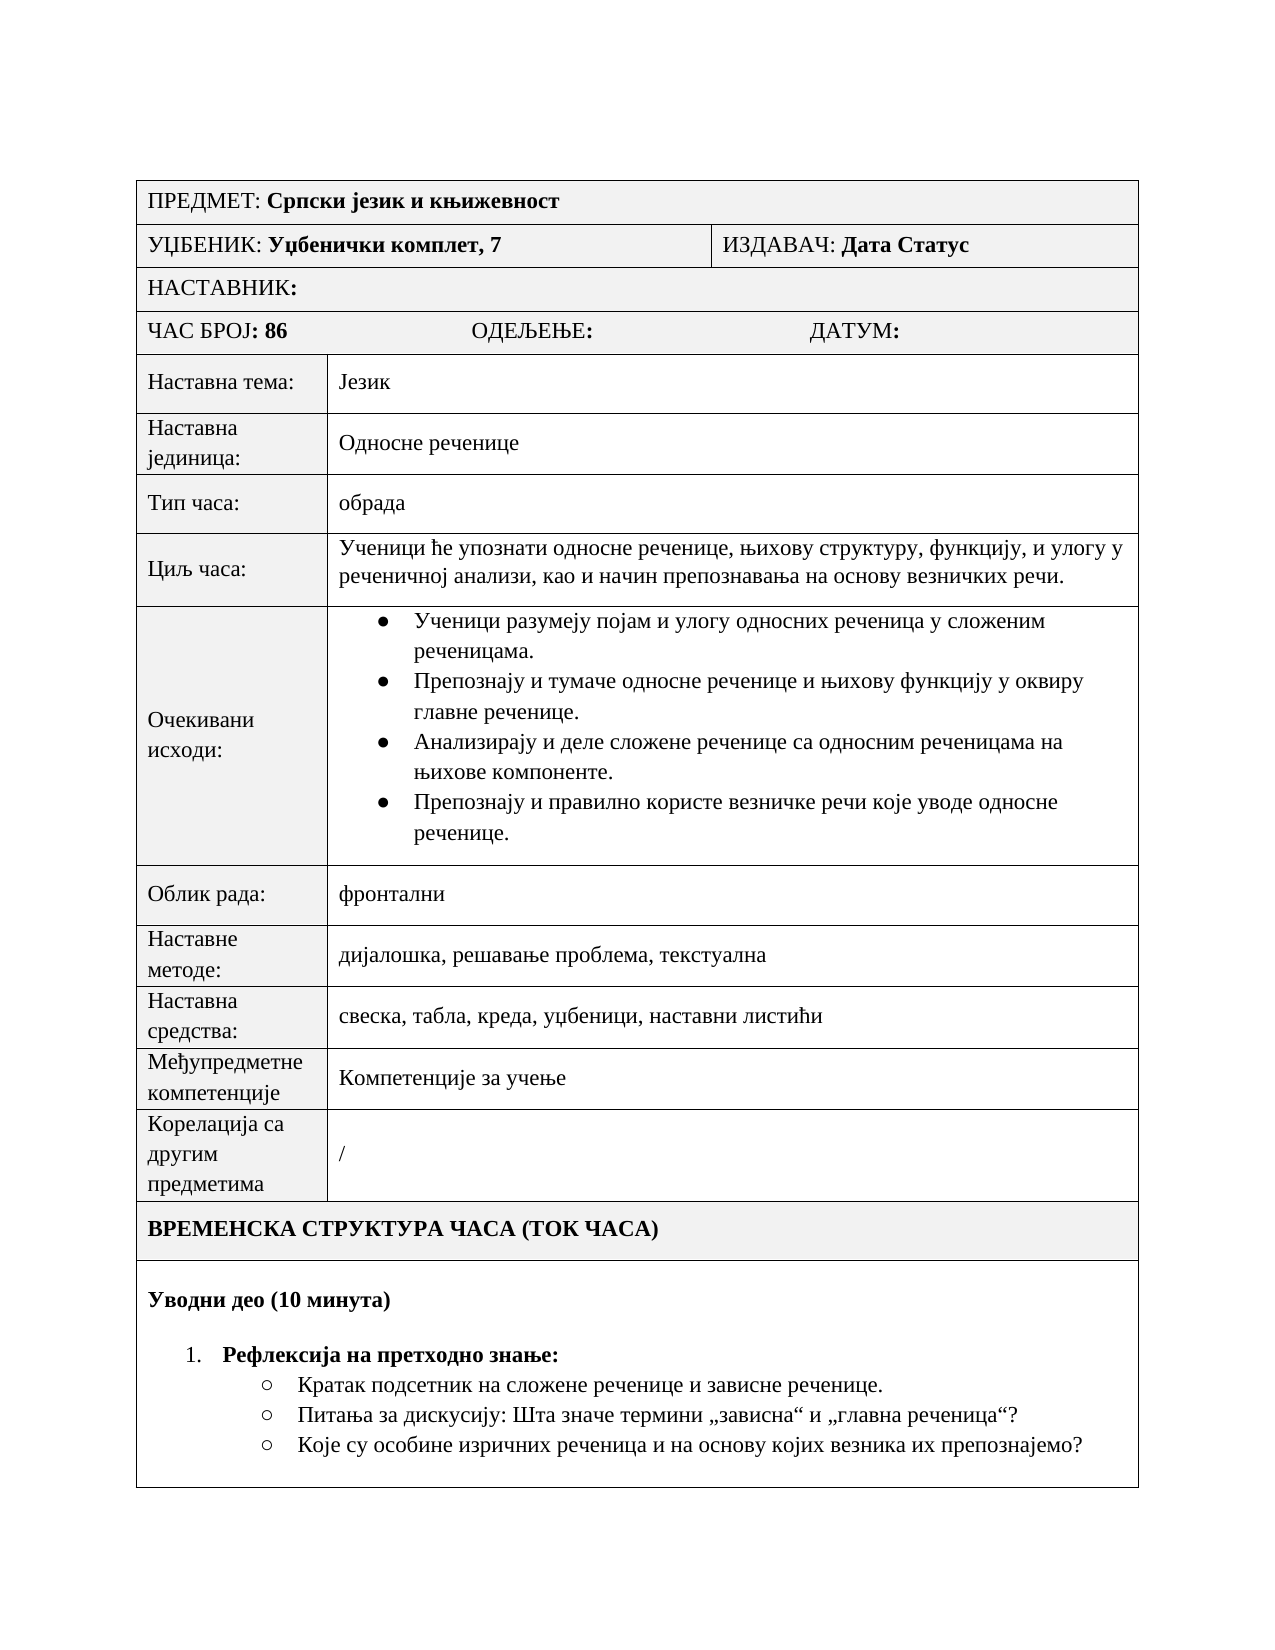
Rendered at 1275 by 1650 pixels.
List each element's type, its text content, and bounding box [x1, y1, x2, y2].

table_cell Корелација са другим предметима [137, 1110, 327, 1201]
table_cell ИЗДАВАЧ: Дата Статус [712, 225, 1138, 267]
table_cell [137, 1261, 1138, 1487]
table_cell Очекивани исходи: [137, 607, 327, 865]
table_cell Циљ часа: [137, 534, 327, 606]
table_cell НАСТАВНИК: [137, 268, 1138, 311]
table_cell ДАТУМ: [798, 312, 1138, 353]
table_header ПРЕДМЕТ: Српски језик и књижевност [137, 181, 1138, 224]
table_cell Језик [328, 355, 1138, 413]
table_cell Односне реченице [328, 414, 1138, 474]
table_cell Наставна средства: [137, 987, 327, 1047]
table_cell свеска, табла, креда, уџбеници, наставни листићи [328, 987, 1138, 1047]
table_cell ВРЕМЕНСКА СТРУКТУРА ЧАСА (ТОК ЧАСА) [137, 1202, 1138, 1259]
table_cell Компетенције за учење [328, 1049, 1138, 1109]
table_cell ОДЕЉЕЊЕ: [460, 312, 798, 353]
table_cell Наставна јединица: [137, 414, 327, 474]
table_cell фронтални [328, 866, 1138, 924]
table_cell Ученици ће упознати односне реченице, њихову структуру, функцију, и улогу у реченичној анализи, као и начин препознавања на основу везничких речи. [328, 534, 1138, 606]
table_cell Наставне методе: [137, 926, 327, 986]
table_cell Облик рада: [137, 866, 327, 924]
table_cell / [328, 1110, 1138, 1201]
table_cell Ученици разумеју појам и улогу односних реченица у сложеним реченицама. Препознају и тумаче односне реченице и њихову функцију у оквиру главне реченице. Анализирају и деле сложене реченице са односним реченицама на њихове компоненте. Препознају и правилно користе везничке речи које уводе односне реченице. [328, 607, 1138, 865]
table_cell Наставна тема: [137, 355, 327, 413]
table_cell Међупредметне компетенције [137, 1049, 327, 1109]
table_cell ЧАС БРОЈ: 86 [137, 312, 460, 353]
table_cell УЏБЕНИК: Уџбенички комплет, 7 [137, 225, 711, 267]
table_cell дијалошка, решавање проблема, текстуална [328, 926, 1138, 986]
table_cell обрада [328, 475, 1138, 533]
table_cell Тип часа: [137, 475, 327, 533]
